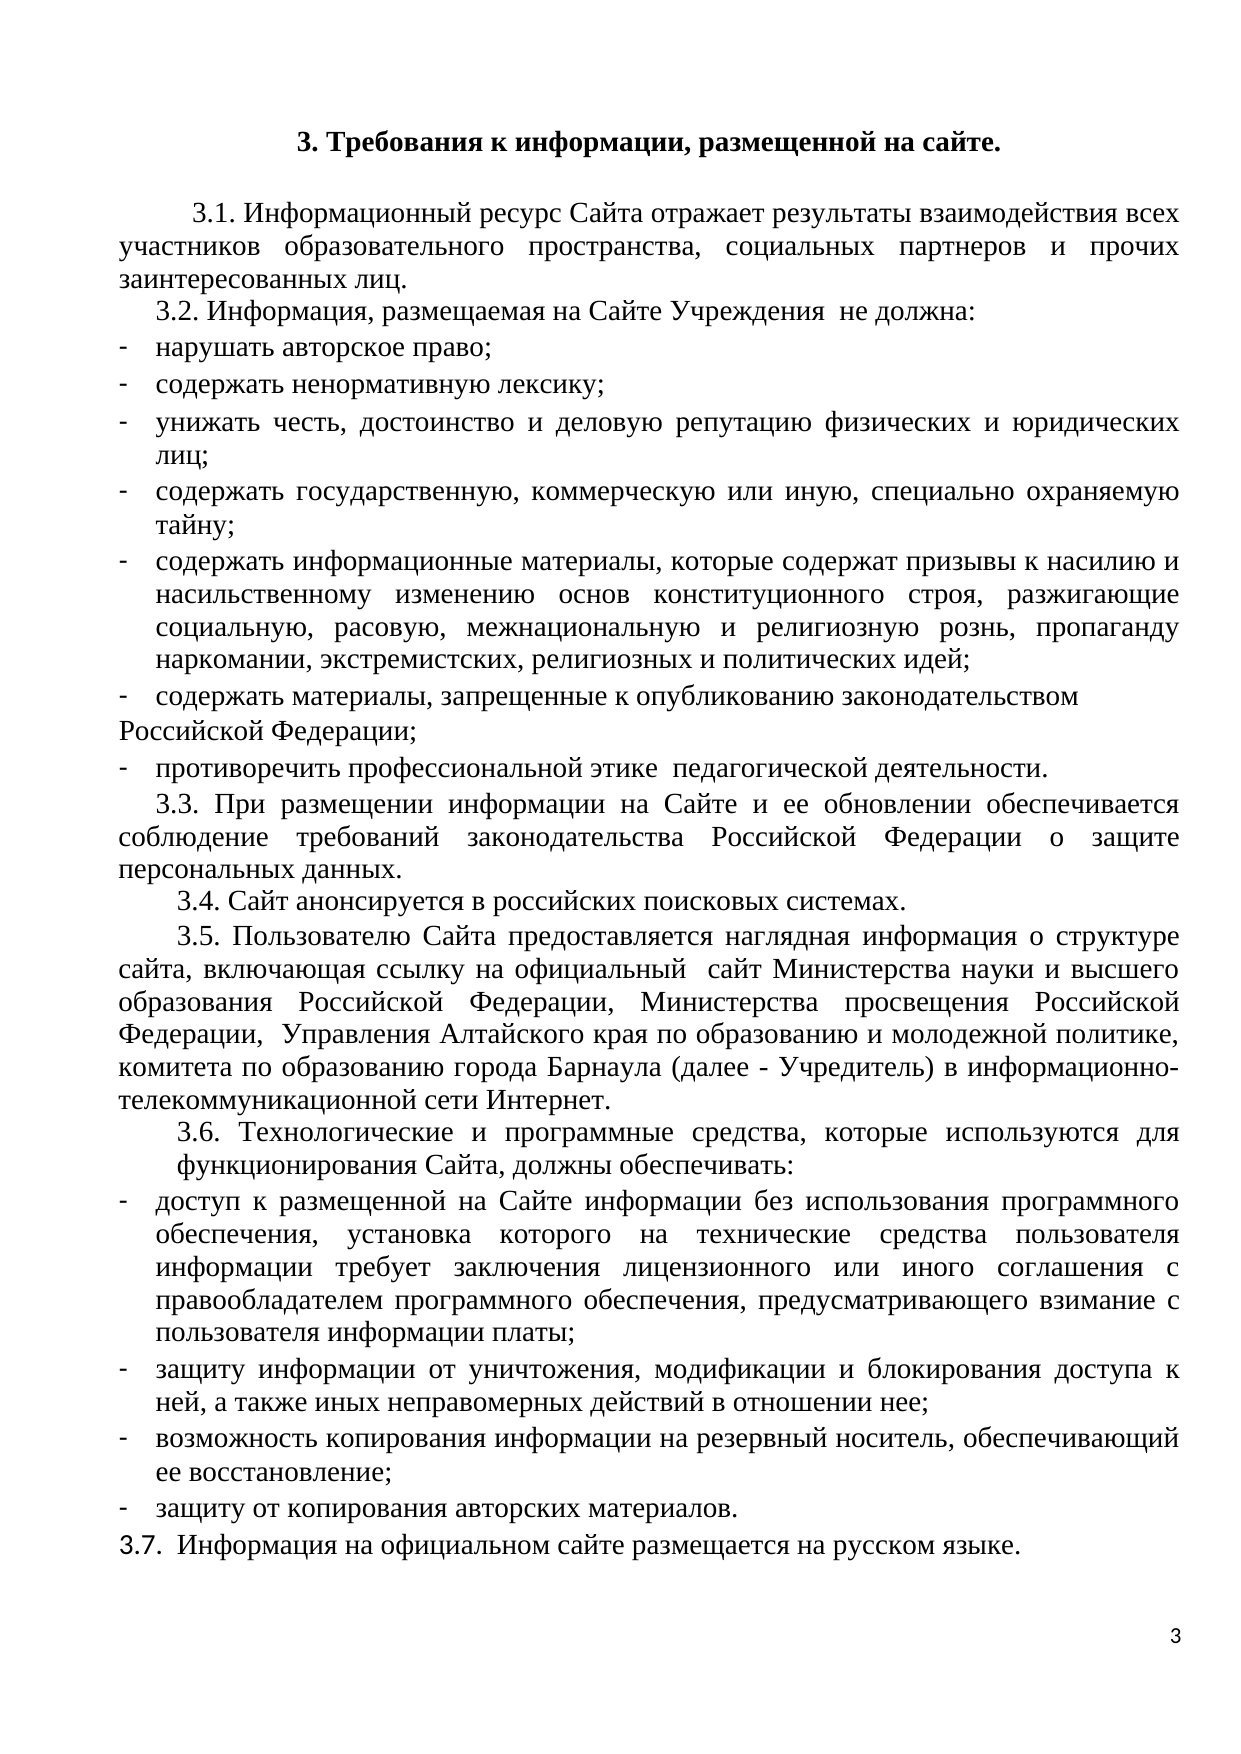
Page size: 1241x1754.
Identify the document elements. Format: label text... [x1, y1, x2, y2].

text 3.5. Пользователю Сайта предоставляется наглядная информация о структуре сайта, включающая ссылку на официальный сайт Министерства науки и высшего образования Российской Федерации, Министерства просвещения Российской Федерации, Управления Алтайского края по образованию и молодежной политике, комитета по образованию города Барнаула (далее - Учредитель) в информационно-телекоммуникационной сети Интернет. [118, 920, 1181, 1115]
list содержать материалы, запрещенные к опубликованию законодательством [118, 678, 1181, 712]
list Информация на официальном сайте размещается на русском языке. [118, 1527, 1181, 1562]
text 3.4. Сайт анонсируется в российских поисковых системах. [177, 885, 1181, 917]
text 3.1. Информационный ресурс Сайта отражает результаты взаимодействия всех участников образовательного пространства, социальных партнеров и прочих заинтересованных лиц. [119, 197, 1181, 294]
list защиту от копирования авторских материалов. [118, 1490, 1181, 1524]
list доступ к размещенной на Сайте информации без использования программного обеспечения, установка которого на технические средства пользователя информации требует заключения лицензионного или иного соглашения с правообладателем программного обеспечения, предусматривающего взимание с пользователя информации платы; [118, 1183, 1181, 1348]
list содержать государственную, коммерческую или иную, специально охраняемую тайну; [118, 473, 1181, 540]
text 3.6. Технологические и программные средства, которые используются для функционирования Сайта, должны обеспечивать: [177, 1115, 1181, 1181]
text Российской Федерации; [118, 715, 1181, 747]
list нарушать авторское право; [118, 329, 1181, 364]
list противоречить профессиональной этике педагогической деятельности. [118, 750, 1181, 784]
list защиту информации от уничтожения, модификации и блокирования доступа к ней, а также иных неправомерных действий в отношении нее; [118, 1351, 1181, 1418]
text 3.3. При размещении информации на Сайте и ее обновлении обеспечивается соблюдение требований законодательства Российской Федерации о защите персональных данных. [118, 787, 1181, 885]
list унижать честь, достоинство и деловую репутацию физических и юридических лиц; [118, 403, 1181, 471]
text 3. Требования к информации, размещенной на сайте. [116, 124, 1181, 158]
text 3.2. Информация, размещаемая на Сайте Учреждения не должна: [119, 294, 1181, 327]
list содержать ненормативную лексику; [118, 366, 1181, 401]
list содержать информационные материалы, которые содержат призывы к насилию и насильственному изменению основ конституционного строя, разжигающие социальную, расовую, межнациональную и религиозную рознь, пропаганду наркомании, экстремистских, религиозных и политических идей; [118, 543, 1181, 675]
list возможность копирования информации на резервный носитель, обеспечивающий ее восстановление; [118, 1420, 1181, 1487]
